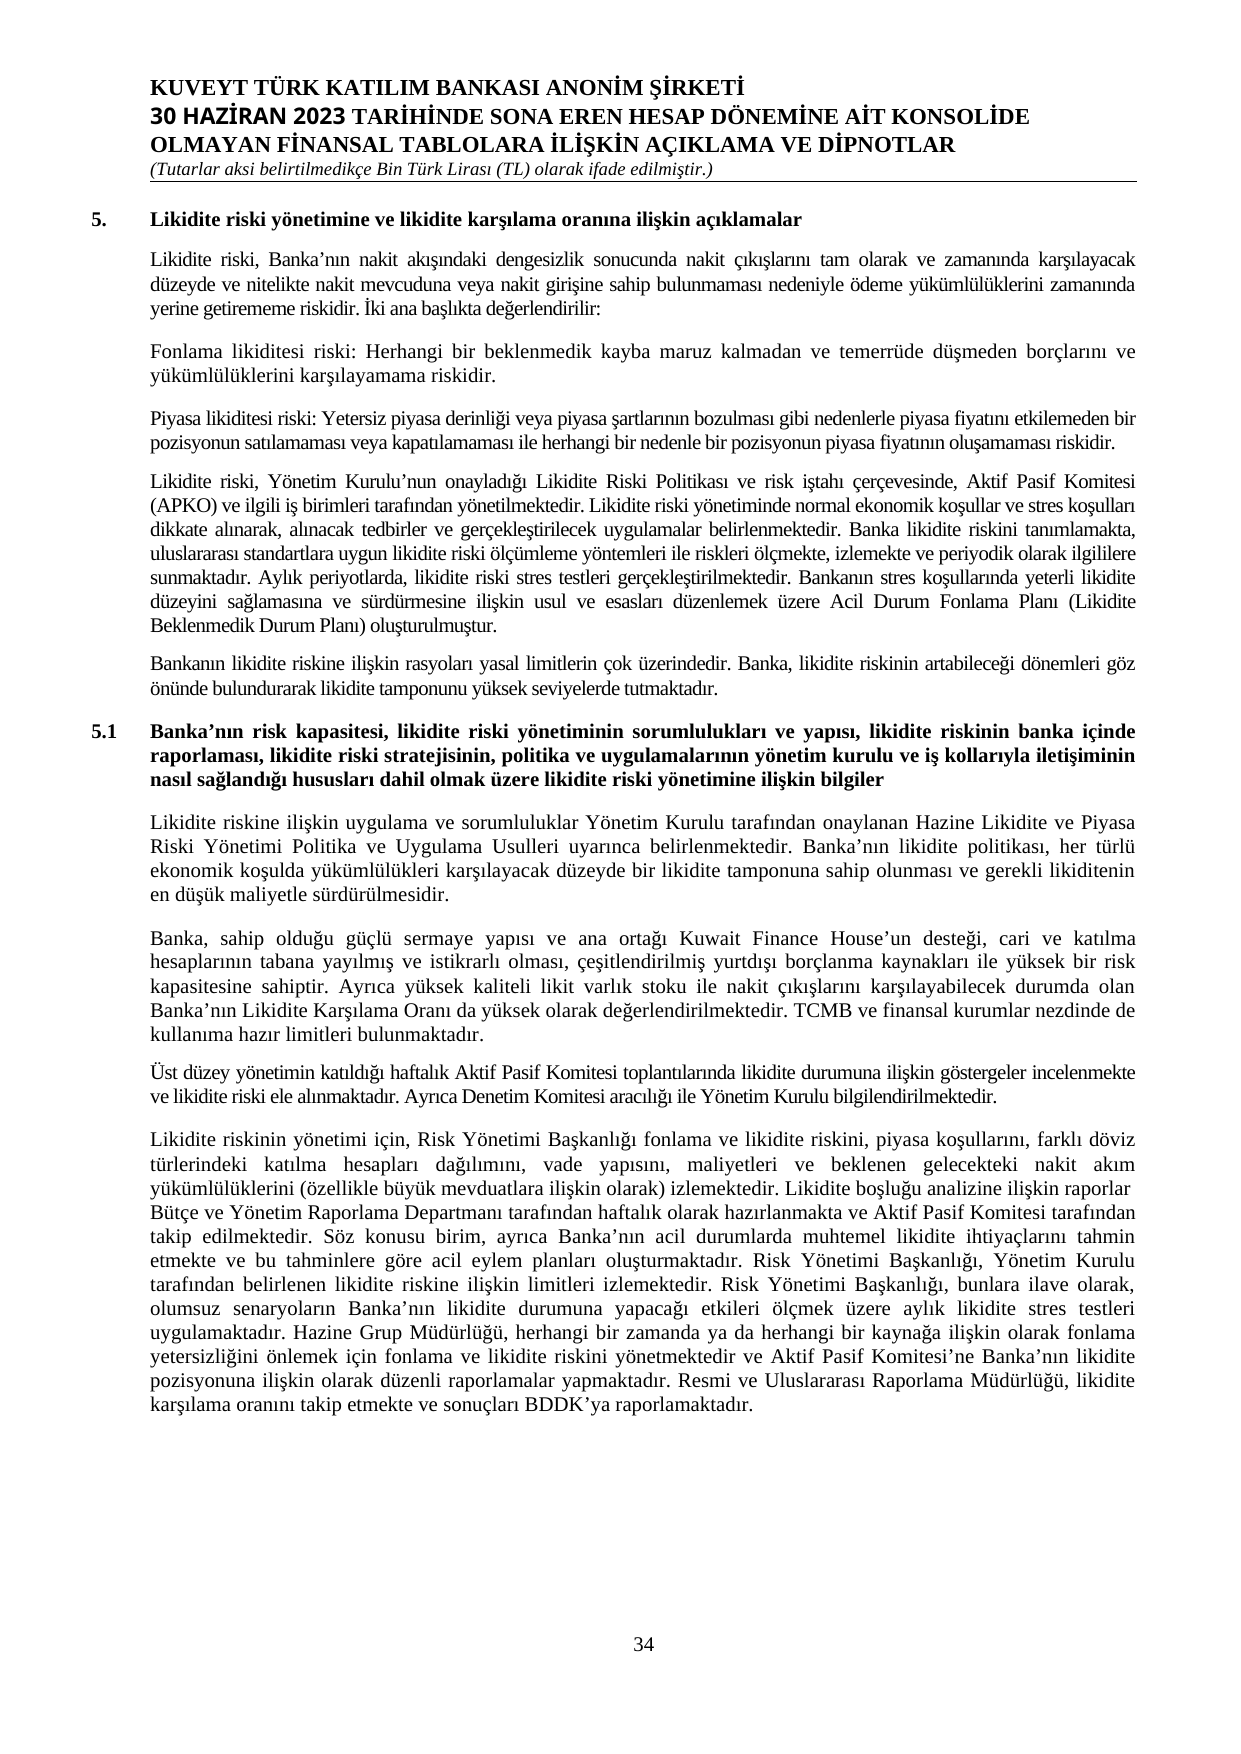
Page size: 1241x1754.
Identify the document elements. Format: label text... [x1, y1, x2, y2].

text Bankanın likidite riskine ilişkin rasyoları yasal limitlerin çok üzerindedir. Banka, likidite riskinin artabileceği dönemleri göz önünde bulundurarak likidite tamponunu yüksek seviyelerde tutmaktadır. [150, 651, 1137, 699]
text 5.1 Banka’nın risk kapasitesi, likidite riski yönetiminin sorumlulukları ve yapısı, likidite riskinin banka içinde raporlaması, likidite riski stratejisinin, politika ve uygulamalarının yönetim kurulu ve iş kollarıyla iletişiminin nasıl sağlandığı hususları dahil olmak üzere likidite riski yönetimine ilişkin bilgiler [91, 719, 1137, 791]
text Banka, sahip olduğu güçlü sermaye yapısı ve ana ortağı Kuwait Finance House’un desteği, cari ve katılma hesaplarının tabana yayılmış ve istikrarlı olması, çeşitlendirilmiş yurtdışı borçlanma kaynakları ile yüksek bir risk kapasitesine sahiptir. Ayrıca yüksek kaliteli likit varlık stoku ile nakit çıkışlarını karşılayabilecek durumda olan Banka’nın Likidite Karşılama Oranı da yüksek olarak değerlendirilmektedir. TCMB ve finansal kurumlar nezdinde de kullanıma hazır limitleri bulunmaktadır. [150, 906, 1137, 1046]
text Üst düzey yönetimin katıldığı haftalık Aktif Pasif Komitesi toplantılarında likidite durumuna ilişkin göstergeler incelenmekte ve likidite riski ele alınmaktadır. Ayrıca Denetim Komitesi aracılığı ile Yönetim Kurulu bilgilendirilmektedir. [150, 1060, 1137, 1108]
text Likidite riski, Yönetim Kurulu’nun onayladığı Likidite Riski Politikası ve risk iştahı çerçevesinde, Aktif Pasif Komitesi (APKO) ve ilgili iş birimleri tarafından yönetilmektedir. Likidite riski yönetiminde normal ekonomik koşullar ve stres koşulları dikkate alınarak, alınacak tedbirler ve gerçekleştirilecek uygulamalar belirlenmektedir. Banka likidite riskini tanımlamakta, uluslararası standartlara uygun likidite riski ölçümleme yöntemleri ile riskleri ölçmekte, izlemekte ve periyodik olarak ilgililere sunmaktadır. Aylık periyotlarda, likidite riski stres testleri gerçekleştirilmektedir. Bankanın stres koşullarında yeterli likidite düzeyini sağlamasına ve sürdürmesine ilişkin usul ve esasları düzenlemek üzere Acil Durum Fonlama Planı (Likidite Beklenmedik Durum Planı) oluşturulmuştur. [150, 468, 1137, 637]
text Piyasa likiditesi riski: Yetersiz piyasa derinliği veya piyasa şartlarının bozulması gibi nedenlerle piyasa fiyatını etkilemeden bir pozisyonun satılamaması veya kapatılamaması ile herhangi bir nedenle bir pozisyonun piyasa fiyatının oluşamaması riskidir. [150, 387, 1137, 454]
text 5. Likidite riski yönetimine ve likidite karşılama oranına ilişkin açıklamalar [91, 207, 1137, 231]
text Bütçe ve Yönetim Raporlama Departmanı tarafından haftalık olarak hazırlanmakta ve Aktif Pasif Komitesi tarafından takip edilmektedir. Söz konusu birim, ayrıca Banka’nın acil durumlarda muhtemel likidite ihtiyaçlarını tahmin etmekte ve bu tahminlere göre acil eylem planları oluşturmaktadır. Risk Yönetimi Başkanlığı, Yönetim Kurulu tarafından belirlenen likidite riskine ilişkin limitleri izlemektedir. Risk Yönetimi Başkanlığı, bunlara ilave olarak, olumsuz senaryoların Banka’nın likidite durumuna yapacağı etkileri ölçmek üzere aylık likidite stres testleri uygulamaktadır. Hazine Grup Müdürlüğü, herhangi bir zamanda ya da herhangi bir kaynağa ilişkin olarak fonlama yetersizliğini önlemek için fonlama ve likidite riskini yönetmektedir ve Aktif Pasif Komitesi’ne Banka’nın likidite pozisyonuna ilişkin olarak düzenli raporlamalar yapmaktadır. Resmi ve Uluslararası Raporlama Müdürlüğü, likidite karşılama oranını takip etmekte ve sonuçları BDDK’ya raporlamaktadır. [150, 1199, 1137, 1416]
text Likidite riski, Banka’nın nakit akışındaki dengesizlik sonucunda nakit çıkışlarını tam olarak ve zamanında karşılayacak düzeyde ve nitelikte nakit mevcuduna veya nakit girişine sahip bulunmaması nedeniyle ödeme yükümlülüklerini zamanında yerine getirememe riskidir. İki ana başlıkta değerlendirilir: [150, 247, 1137, 319]
text Fonlama likiditesi riski: Herhangi bir beklenmedik kayba maruz kalmadan ve temerrüde düşmeden borçlarını ve yükümlülüklerini karşılayamama riskidir. [150, 319, 1137, 387]
text Likidite riskine ilişkin uygulama ve sorumluluklar Yönetim Kurulu tarafından onaylanan Hazine Likidite ve Piyasa Riski Yönetimi Politika ve Uygulama Usulleri uyarınca belirlenmektedir. Banka’nın likidite politikası, her türlü ekonomik koşulda yükümlülükleri karşılayacak düzeyde bir likidite tamponuna sahip olunması ve gerekli likiditenin en düşük maliyetle sürdürülmesidir. [150, 810, 1137, 906]
text Likidite riskinin yönetimi için, Risk Yönetimi Başkanlığı fonlama ve likidite riskini, piyasa koşullarını, farklı döviz türlerindeki katılma hesapları dağılımını, vade yapısını, maliyetleri ve beklenen gelecekteki nakit akım yükümlülüklerini (özellikle büyük mevduatlara ilişkin olarak) izlemektedir. Likidite boşluğu analizine ilişkin raporlar [150, 1127, 1137, 1199]
